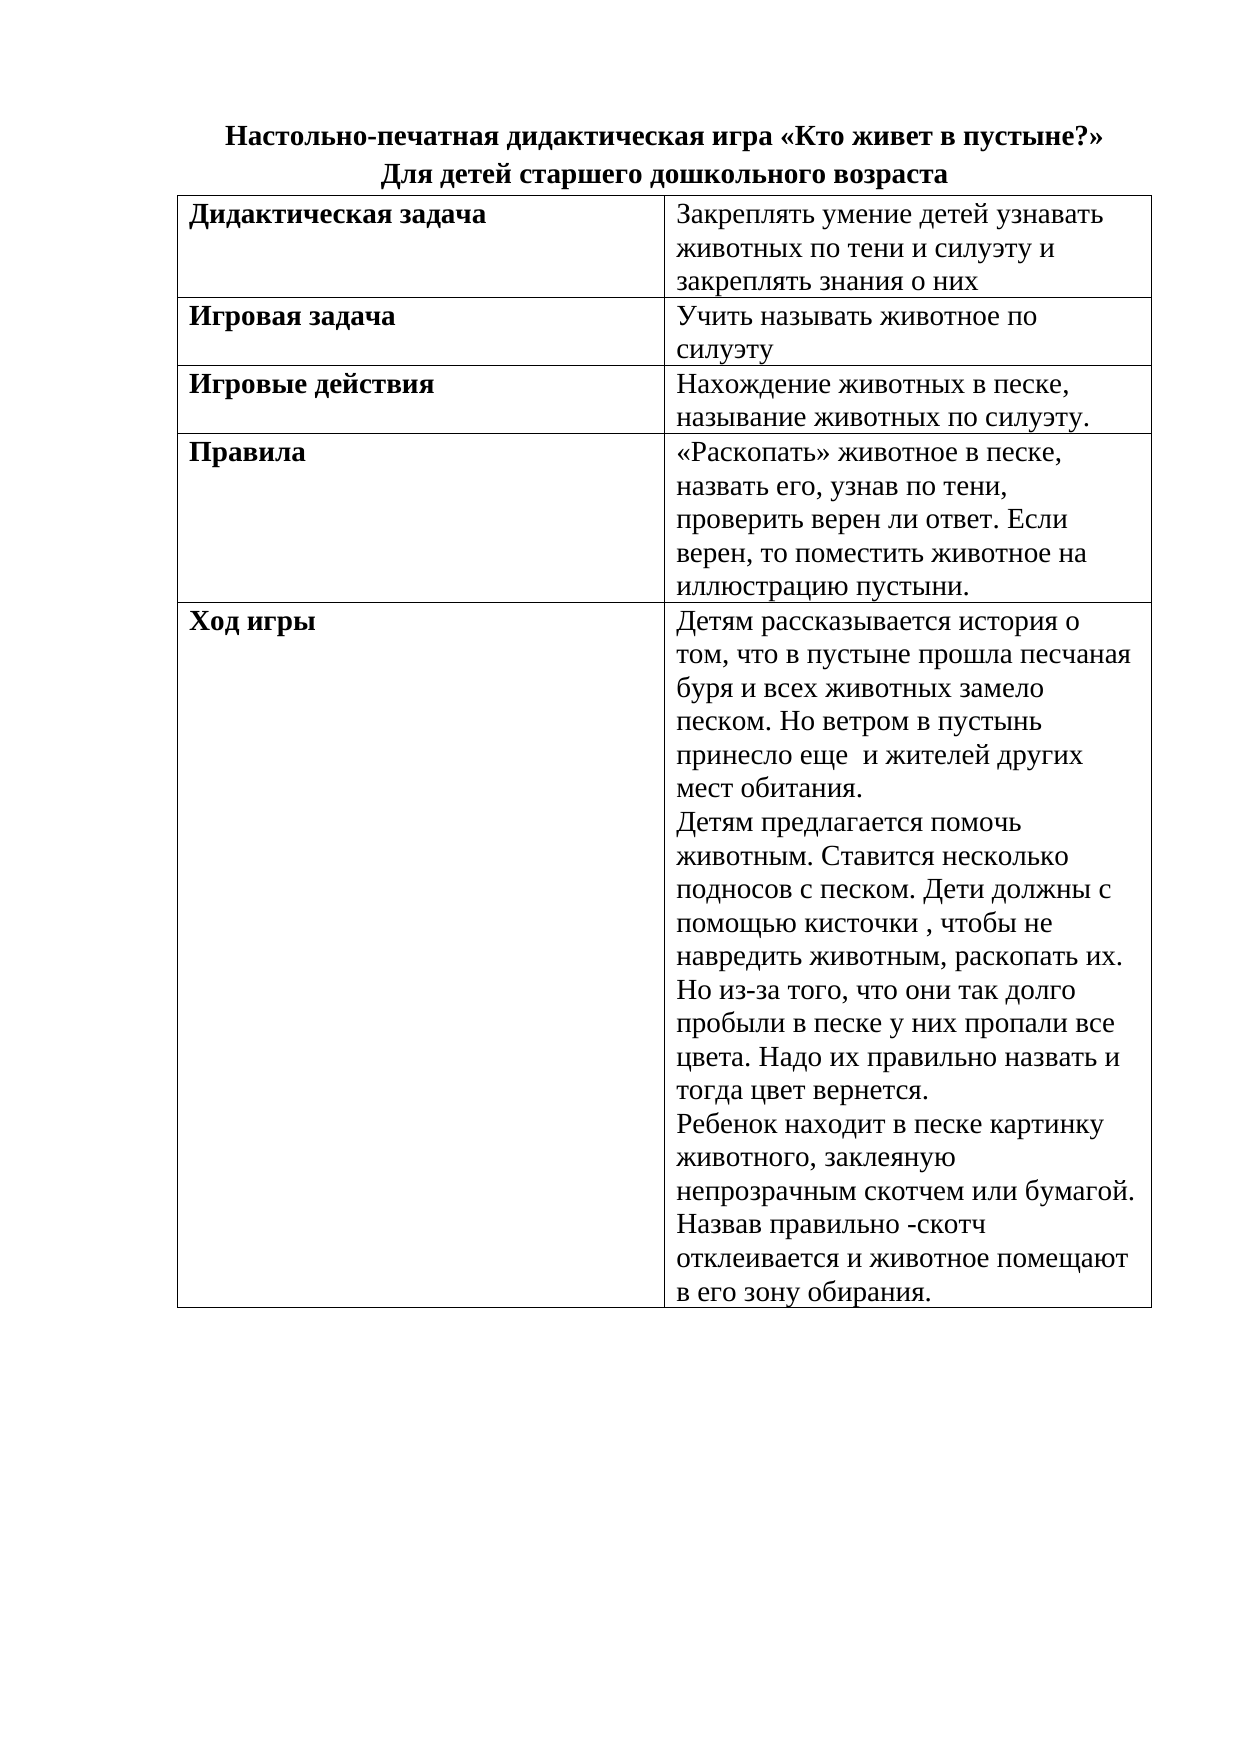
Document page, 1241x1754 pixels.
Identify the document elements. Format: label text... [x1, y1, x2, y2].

table_cell Игровая задача [178, 298, 664, 365]
table_cell Детям рассказывается история о том, что в пустыне прошла песчаная буря и всех животных замело песком. Но ветром в пустынь принесло еще и жителей других мест обитания. Детям предлагается помочь животным. Ставится несколько подносов с песком. Дети должны с помощью кисточки , чтобы не навредить животным, раскопать их. Но из-за того, что они так долго пробыли в песке у них пропали все цвета. Надо их правильно назвать и тогда цвет вернется. Ребенок находит в песке картинку животного, заклеяную непрозрачным скотчем или бумагой. Назвав правильно -скотч отклеивается и животное помещают в его зону обирания. [665, 603, 1151, 1307]
table_header Дидактическая задача [178, 196, 664, 297]
table_cell Ход игры [178, 603, 664, 1307]
text Настольно-печатная дидактическая игра «Кто живет в пустыне?» [177, 118, 1152, 152]
table_cell «Раскопать» животное в песке, назвать его, узнав по тени, проверить верен ли ответ. Если верен, то поместить животное на иллюстрацию пустыни. [665, 434, 1151, 602]
table_header Закреплять умение детей узнавать животных по тени и силуэту и закреплять знания о них [665, 196, 1151, 297]
table_cell Нахождение животных в песке, называние животных по силуэту. [665, 366, 1151, 433]
table_cell Правила [178, 434, 664, 602]
table_cell Учить называть животное по силуэту [665, 298, 1151, 365]
table_cell Игровые действия [178, 366, 664, 433]
text Для детей старшего дошкольного возраста [177, 157, 1152, 190]
